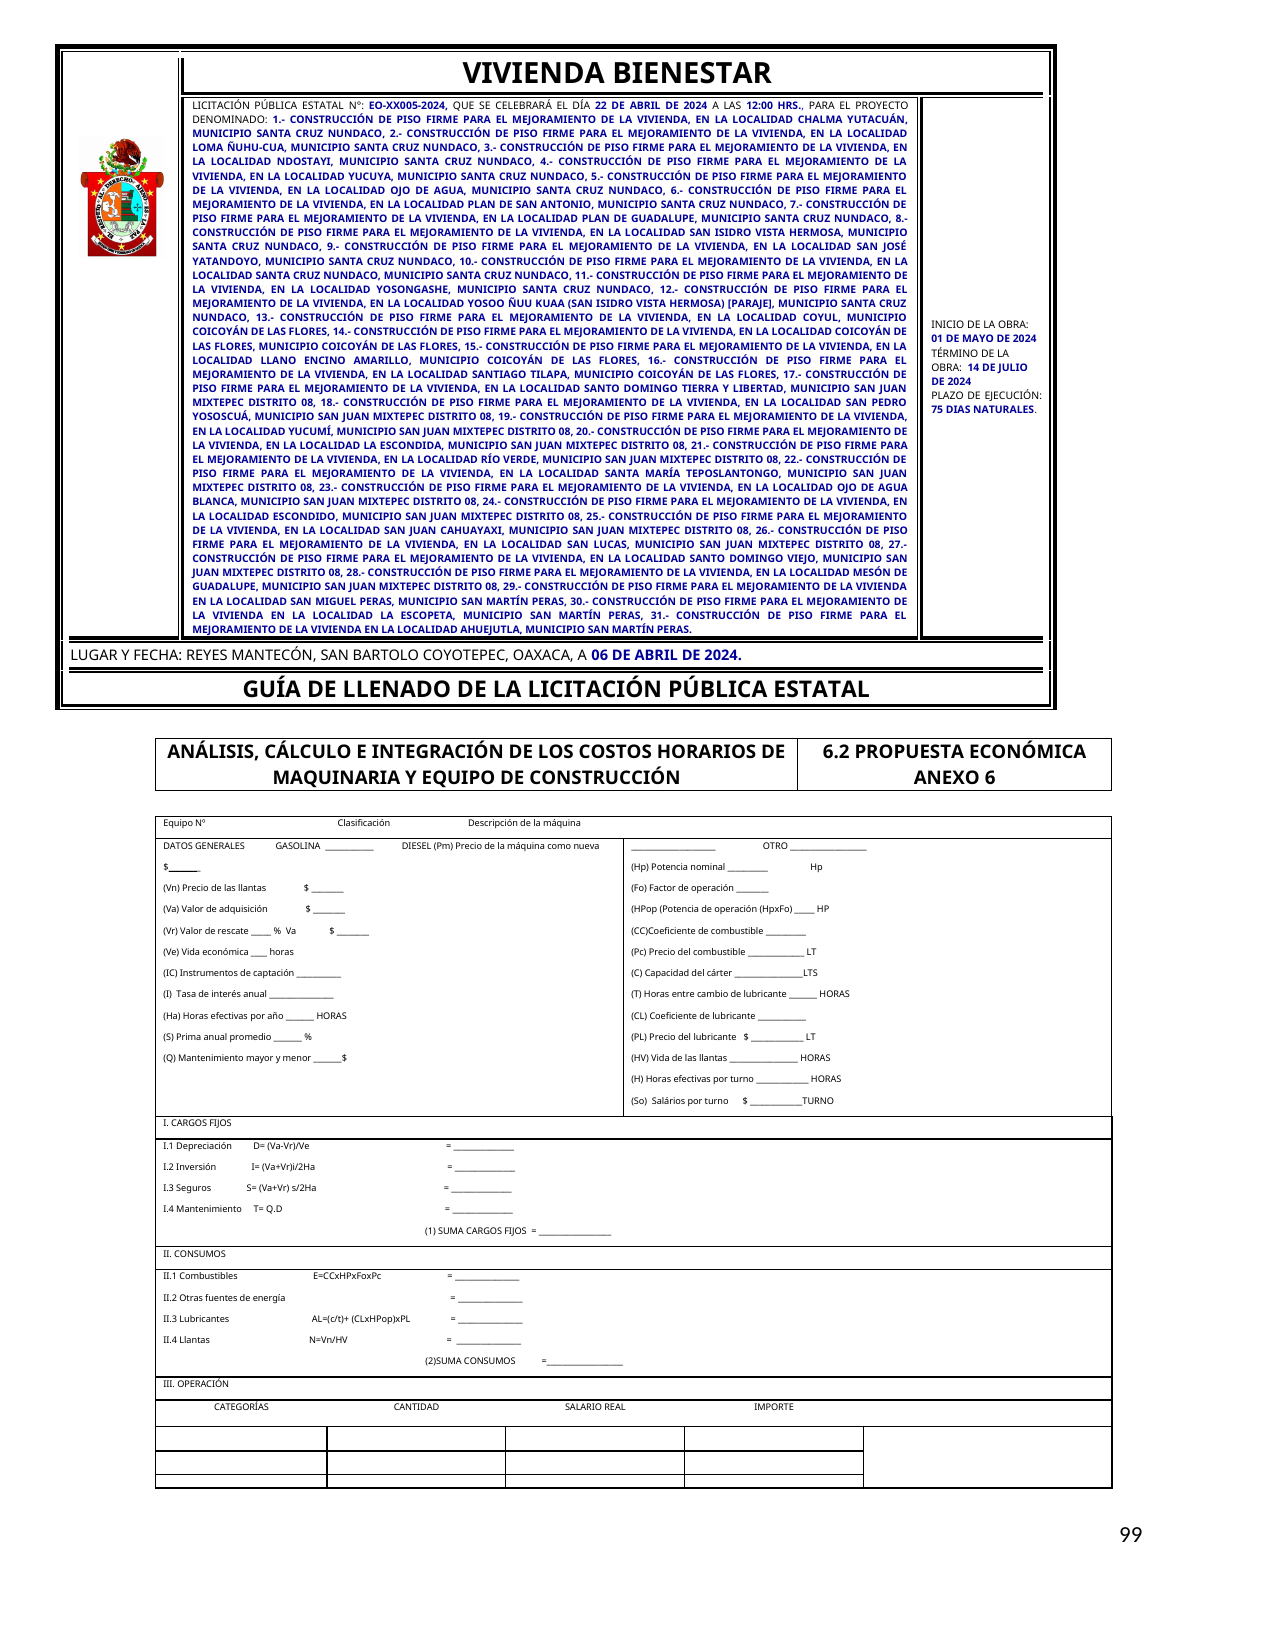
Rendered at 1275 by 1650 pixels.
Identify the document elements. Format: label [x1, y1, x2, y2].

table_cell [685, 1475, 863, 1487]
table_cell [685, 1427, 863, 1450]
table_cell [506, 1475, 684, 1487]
picture [78, 137, 166, 259]
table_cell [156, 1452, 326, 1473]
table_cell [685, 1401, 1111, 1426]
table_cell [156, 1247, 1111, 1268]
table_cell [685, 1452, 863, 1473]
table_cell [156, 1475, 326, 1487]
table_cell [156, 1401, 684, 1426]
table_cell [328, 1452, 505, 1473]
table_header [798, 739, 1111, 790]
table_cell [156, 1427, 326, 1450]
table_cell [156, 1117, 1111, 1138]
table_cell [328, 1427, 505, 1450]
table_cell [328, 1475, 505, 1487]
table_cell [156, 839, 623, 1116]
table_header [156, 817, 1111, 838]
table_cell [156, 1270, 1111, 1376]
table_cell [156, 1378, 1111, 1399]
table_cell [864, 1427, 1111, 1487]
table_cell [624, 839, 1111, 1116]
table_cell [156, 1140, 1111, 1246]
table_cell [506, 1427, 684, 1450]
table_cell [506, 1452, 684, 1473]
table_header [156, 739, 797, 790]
